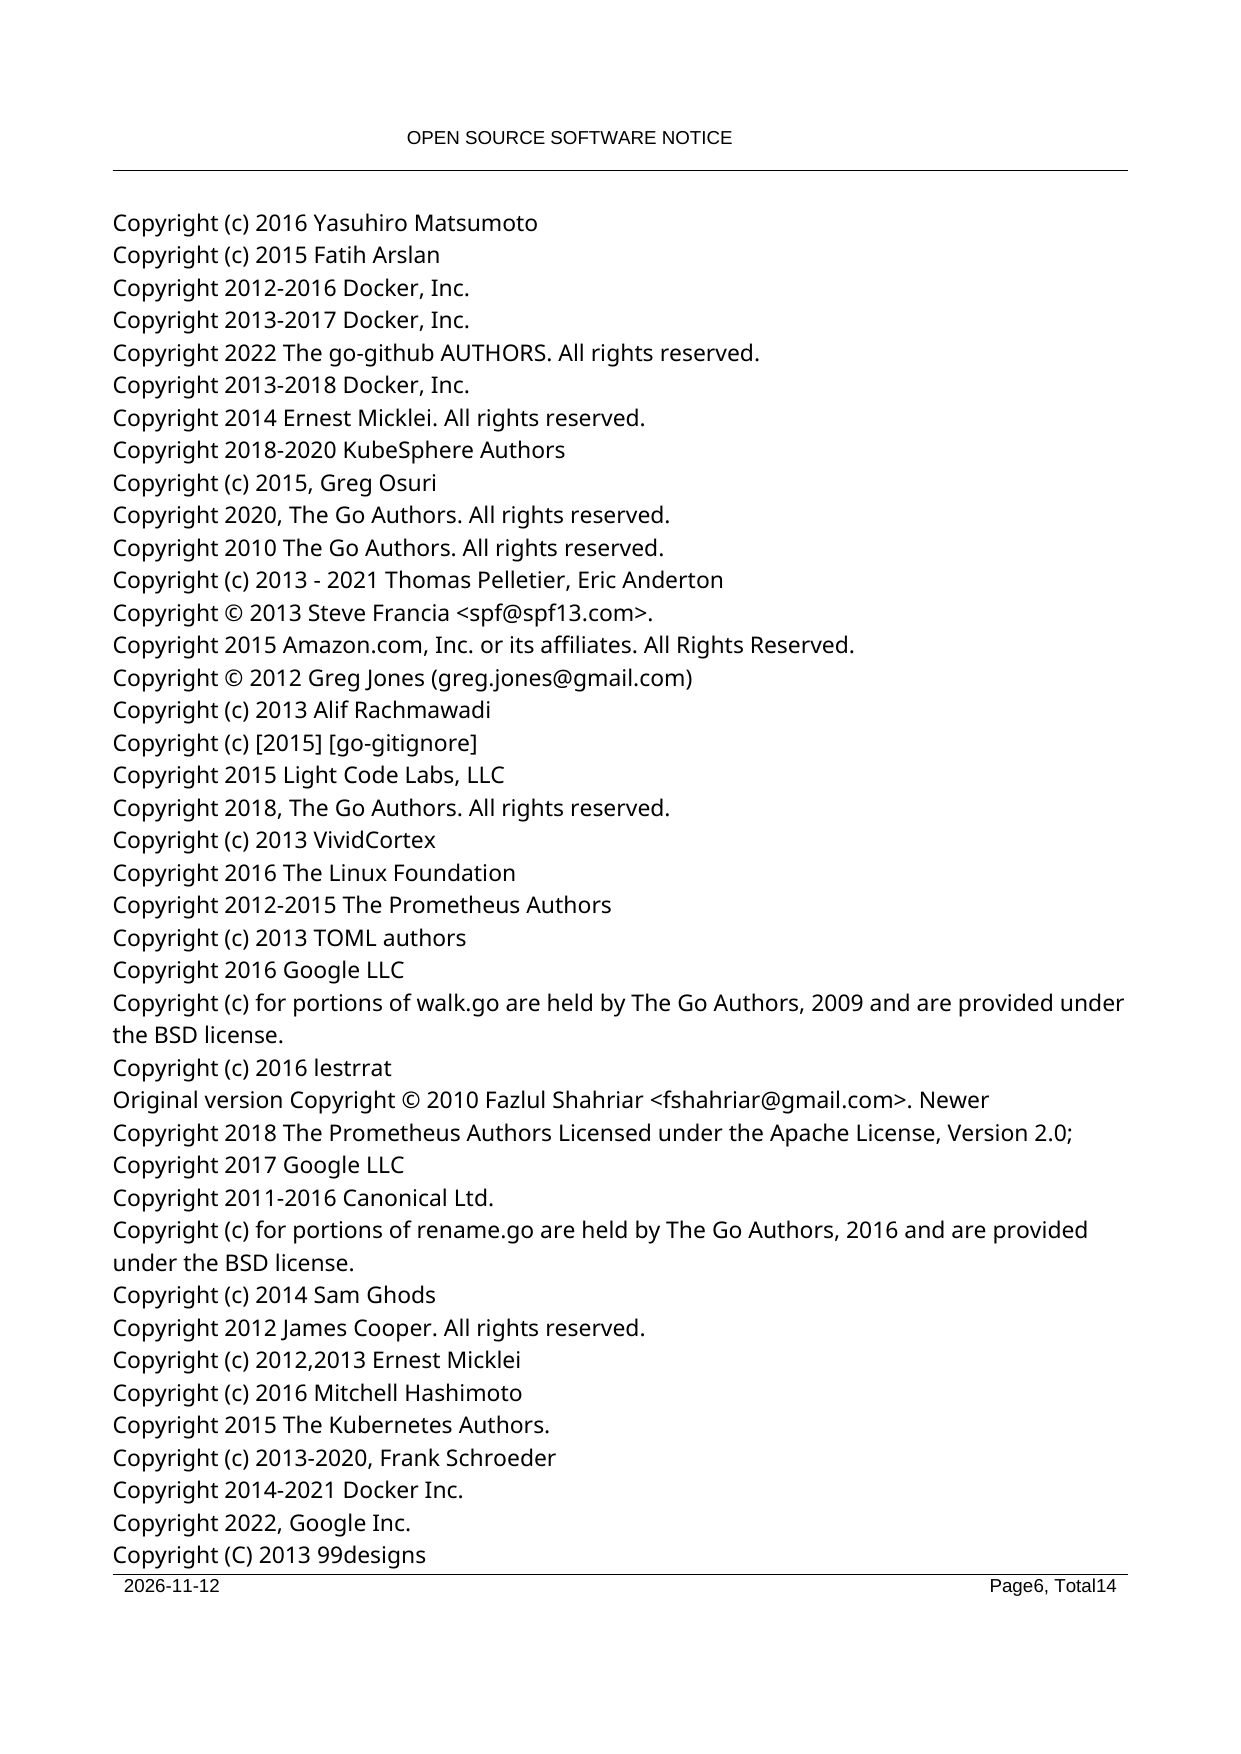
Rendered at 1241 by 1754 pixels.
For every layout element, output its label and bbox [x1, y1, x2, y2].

text [112, 206, 1128, 1571]
